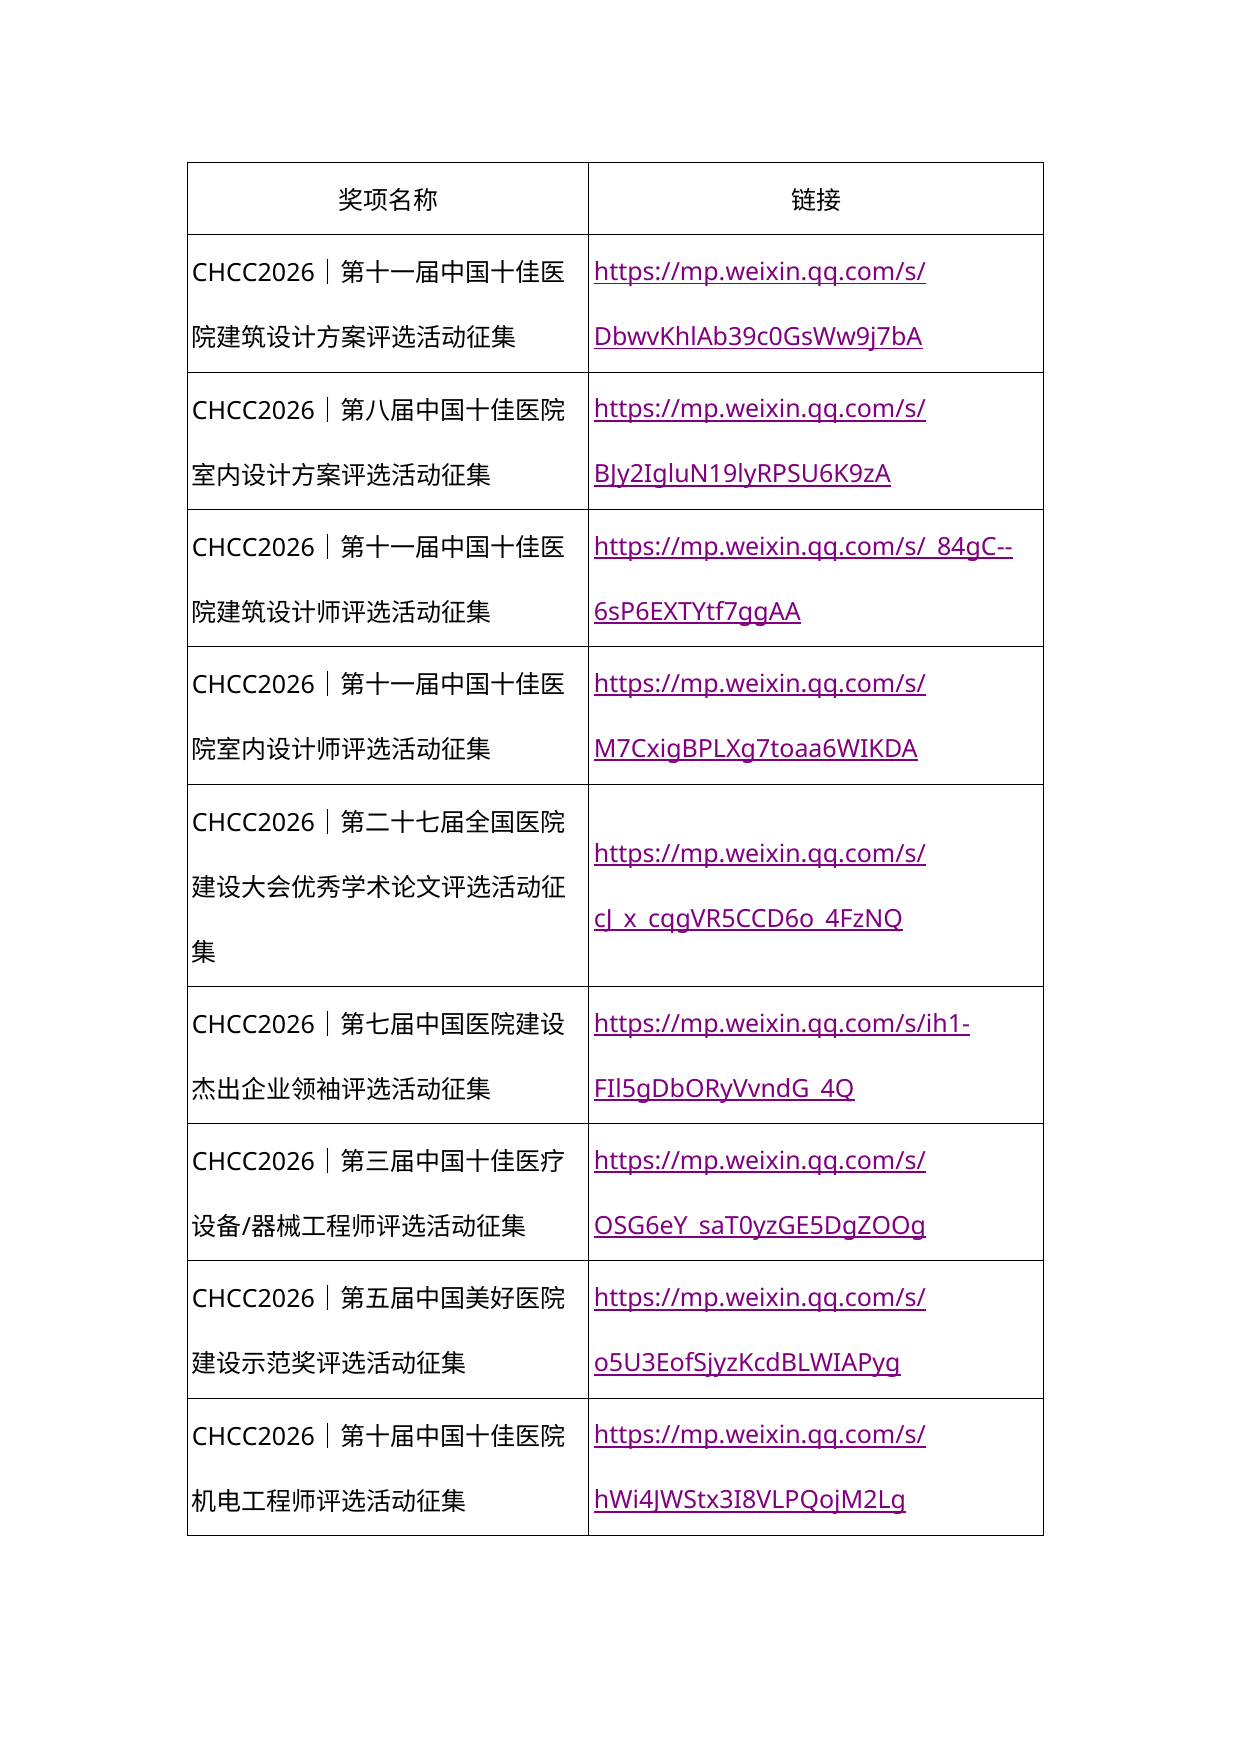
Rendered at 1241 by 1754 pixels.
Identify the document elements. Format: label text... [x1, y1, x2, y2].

table_header 奖项名称 [188, 163, 588, 234]
table_cell https://mp.weixin.qq.com/s/DbwvKhlAb39c0GsWw9j7bA [589, 235, 1043, 372]
table_cell CHCC2026｜第十一届中国十佳医院室内设计师评选活动征集 [188, 647, 588, 783]
table_cell CHCC2026｜第三届中国十佳医疗设备/器械工程师评选活动征集 [188, 1124, 588, 1260]
table_cell https://mp.weixin.qq.com/s/_84gC--6sP6EXTYtf7ggAA [589, 510, 1043, 646]
table_cell CHCC2026｜第五届中国美好医院建设示范奖评选活动征集 [188, 1261, 588, 1398]
table_cell https://mp.weixin.qq.com/s/o5U3EofSjyzKcdBLWIAPyg [589, 1261, 1043, 1398]
table_cell https://mp.weixin.qq.com/s/cJ_x_cqgVR5CCD6o_4FzNQ [589, 785, 1043, 986]
table_cell https://mp.weixin.qq.com/s/hWi4JWStx3I8VLPQojM2Lg [589, 1399, 1043, 1535]
table_cell https://mp.weixin.qq.com/s/ih1-FIl5gDbORyVvndG_4Q [589, 987, 1043, 1123]
table_cell https://mp.weixin.qq.com/s/M7CxigBPLXg7toaa6WIKDA [589, 647, 1043, 783]
table_cell CHCC2026｜第八届中国十佳医院室内设计方案评选活动征集 [188, 373, 588, 509]
table_cell CHCC2026｜第二十七届全国医院建设大会优秀学术论文评选活动征集 [188, 785, 588, 986]
table_header 链接 [589, 163, 1043, 234]
table_cell CHCC2026｜第十一届中国十佳医院建筑设计师评选活动征集 [188, 510, 588, 646]
table_cell https://mp.weixin.qq.com/s/BJy2IgluN19lyRPSU6K9zA [589, 373, 1043, 509]
table_cell CHCC2026｜第七届中国医院建设杰出企业领袖评选活动征集 [188, 987, 588, 1123]
table_cell https://mp.weixin.qq.com/s/OSG6eY_saT0yzGE5DgZOOg [589, 1124, 1043, 1260]
table_cell CHCC2026｜第十届中国十佳医院机电工程师评选活动征集 [188, 1399, 588, 1535]
table_cell CHCC2026｜第十一届中国十佳医院建筑设计方案评选活动征集 [188, 235, 588, 372]
